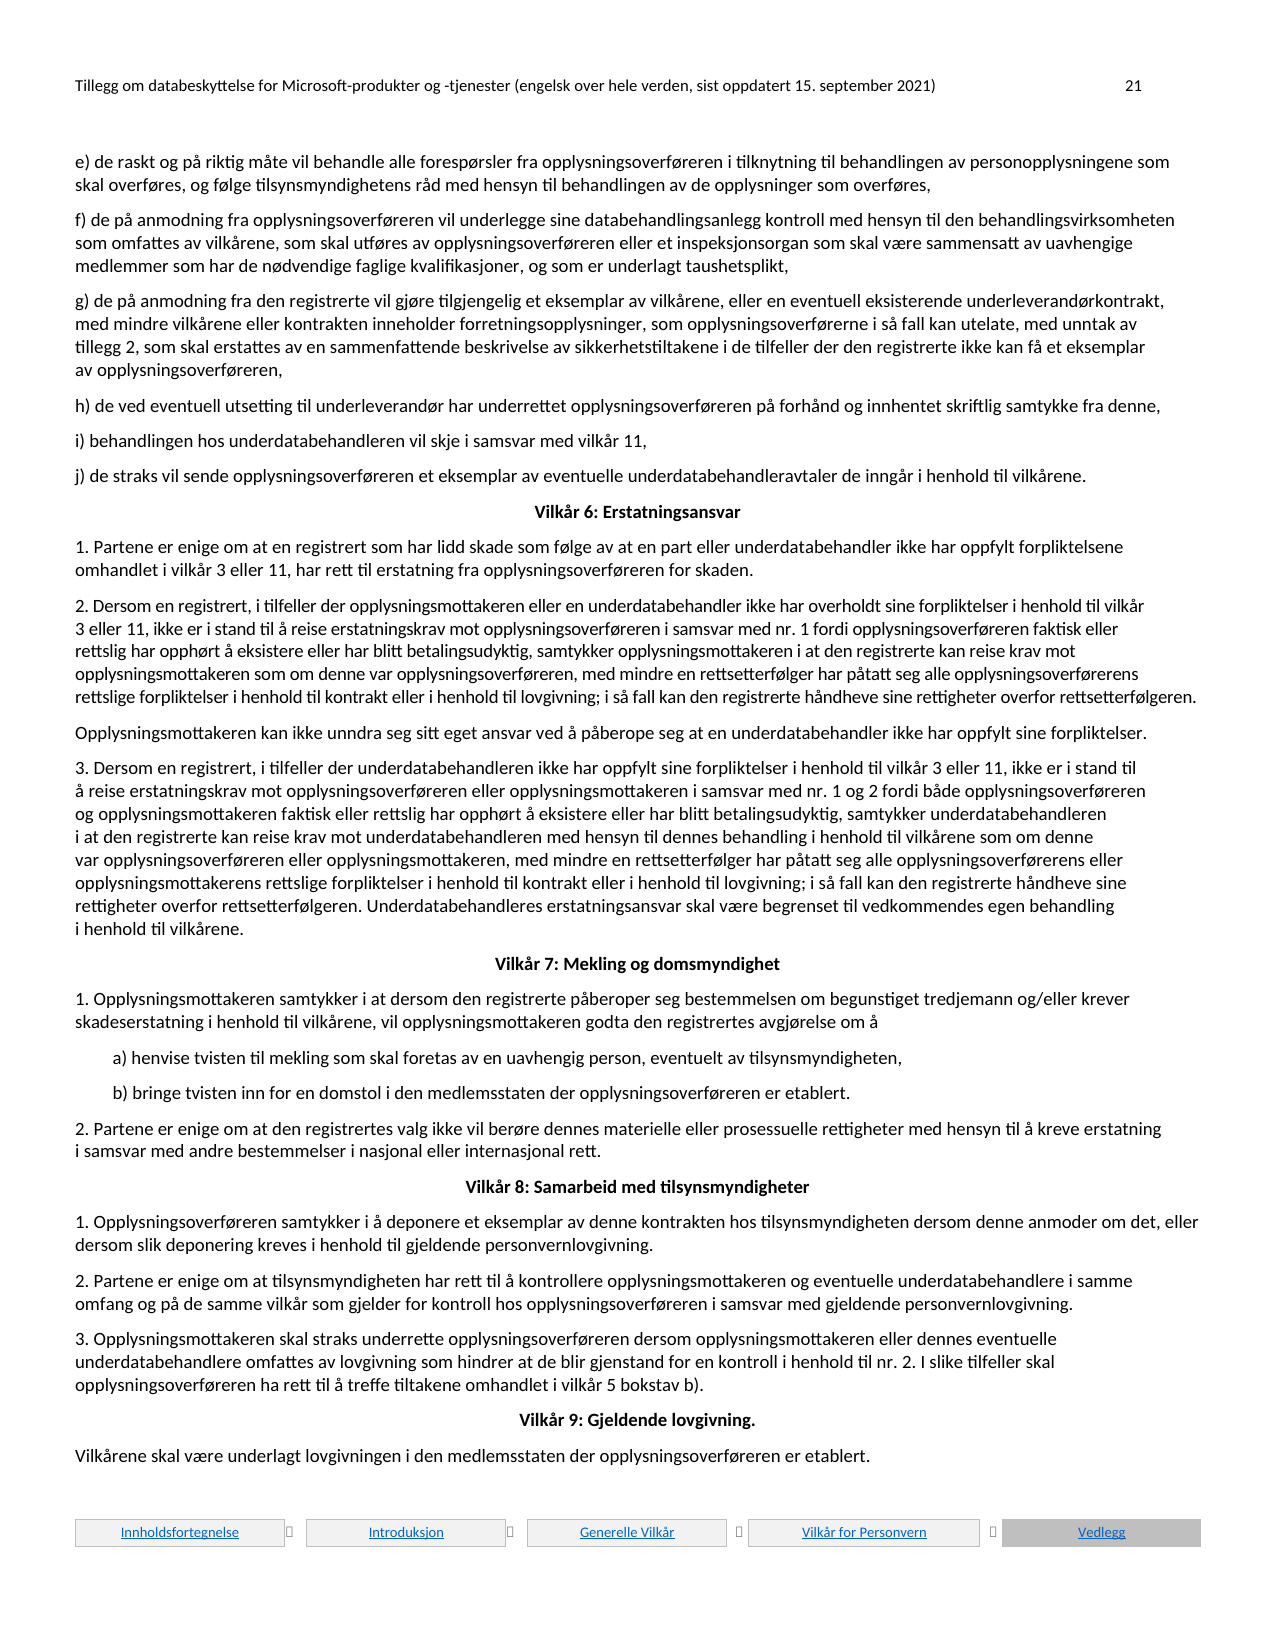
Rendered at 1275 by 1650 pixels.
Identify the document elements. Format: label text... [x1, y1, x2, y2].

list a) henvise tvisten til mekling som skal foretas av en uavhengig person, eventuelt av tilsynsmyndigheten, [112, 1046, 1200, 1069]
list 3. Dersom en registrert, i tilfeller der underdatabehandleren ikke har oppfylt sine forpliktelser i henhold til vilkår 3 eller 11, ikke er i stand til å reise erstatningskrav mot opplysningsoverføreren eller opplysningsmottakeren i samsvar med nr. 1 og 2 fordi både opplysningsoverføreren og opplysningsmottakeren faktisk eller rettslig har opphørt å eksistere eller har blitt betalingsudyktig, samtykker underdatabehandleren i at den registrerte kan reise krav mot underdatabehandleren med hensyn til dennes behandling i henhold til vilkårene som om denne var opplysningsoverføreren eller opplysningsmottakeren, med mindre en rettsetterfølger har påtatt seg alle opplysningsoverførerens eller opplysningsmottakerens rettslige forpliktelser i henhold til kontrakt eller i henhold til lovgivning; i så fall kan den registrerte håndheve sine rettigheter overfor rettsetterfølgeren. Underdatabehandleres erstatningsansvar skal være begrenset til vedkommendes egen behandling i henhold til vilkårene. [75, 756, 1200, 939]
list Vilkårene skal være underlagt lovgivningen i den medlemsstaten der opplysningsoverføreren er etablert. [75, 1444, 1200, 1467]
list Opplysningsmottakeren kan ikke unndra seg sitt eget ansvar ved å påberope seg at en underdatabehandler ikke har oppfylt sine forpliktelser. [75, 721, 1200, 744]
list b) bringe tvisten inn for en domstol i den medlemsstaten der opplysningsoverføreren er etablert. [112, 1081, 1200, 1104]
list h) de ved eventuell utsetting til underleverandør har underrettet opplysningsoverføreren på forhånd og innhentet skriftlig samtykke fra denne, [75, 394, 1200, 417]
list f) de på anmodning fra opplysningsoverføreren vil underlegge sine databehandlingsanlegg kontroll med hensyn til den behandlingsvirksomheten som omfattes av vilkårene, som skal utføres av opplysningsoverføreren eller et inspeksjonsorgan som skal være sammensatt av uavhengige medlemmer som har de nødvendige faglige kvalifikasjoner, og som er underlagt taushetsplikt, [75, 208, 1200, 277]
list 1. Opplysningsmottakeren samtykker i at dersom den registrerte påberoper seg bestemmelsen om begunstiget tredjemann og/eller krever skadeserstatning i henhold til vilkårene, vil opplysningsmottakeren godta den registrertes avgjørelse om å [75, 987, 1200, 1033]
list 2. Dersom en registrert, i tilfeller der opplysningsmottakeren eller en underdatabehandler ikke har overholdt sine forpliktelser i henhold til vilkår 3 eller 11, ikke er i stand til å reise erstatningskrav mot opplysningsoverføreren i samsvar med nr. 1 fordi opplysningsoverføreren faktisk eller rettslig har opphørt å eksistere eller har blitt betalingsudyktig, samtykker opplysningsmottakeren i at den registrerte kan reise krav mot opplysningsmottakeren som om denne var opplysningsoverføreren, med mindre en rettsetterfølger har påtatt seg alle opplysningsoverførerens rettslige forpliktelser i henhold til kontrakt eller i henhold til lovgivning; i så fall kan den registrerte håndheve sine rettigheter overfor rettsetterfølgeren. [75, 594, 1200, 708]
list 1. Opplysningsoverføreren samtykker i å deponere et eksemplar av denne kontrakten hos tilsynsmyndigheten dersom denne anmoder om det, eller dersom slik deponering kreves i henhold til gjeldende personvernlovgivning. [75, 1210, 1200, 1256]
list g) de på anmodning fra den registrerte vil gjøre tilgjengelig et eksemplar av vilkårene, eller en eventuell eksisterende underleverandørkontrakt, med mindre vilkårene eller kontrakten inneholder forretningsopplysninger, som opplysningsoverførerne i så fall kan utelate, med unntak av tillegg 2, som skal erstattes av en sammenfattende beskrivelse av sikkerhetstiltakene i de tilfeller der den registrerte ikke kan få et eksemplar av opplysningsoverføreren, [75, 289, 1200, 381]
list Vilkår 9: Gjeldende lovgivning. [75, 1408, 1200, 1431]
list Vilkår 7: Mekling og domsmyndighet [75, 952, 1200, 975]
list 2. Partene er enige om at den registrertes valg ikke vil berøre dennes materielle eller prosessuelle rettigheter med hensyn til å kreve erstatning i samsvar med andre bestemmelser i nasjonal eller internasjonal rett. [75, 1117, 1200, 1162]
list i) behandlingen hos underdatabehandleren vil skje i samsvar med vilkår 11, [75, 429, 1200, 452]
list j) de straks vil sende opplysningsoverføreren et eksemplar av eventuelle underdatabehandleravtaler de inngår i henhold til vilkårene. [75, 464, 1200, 487]
list 2. Partene er enige om at tilsynsmyndigheten har rett til å kontrollere opplysningsmottakeren og eventuelle underdatabehandlere i samme omfang og på de samme vilkår som gjelder for kontroll hos opplysningsoverføreren i samsvar med gjeldende personvernlovgivning. [75, 1269, 1200, 1314]
list 1. Partene er enige om at en registrert som har lidd skade som følge av at en part eller underdatabehandler ikke har oppfylt forpliktelsene omhandlet i vilkår 3 eller 11, har rett til erstatning fra opplysningsoverføreren for skaden. [75, 535, 1200, 581]
list Vilkår 8: Samarbeid med tilsynsmyndigheter [75, 1175, 1200, 1198]
list Vilkår 6: Erstatningsansvar [75, 500, 1200, 523]
list e) de raskt og på riktig måte vil behandle alle forespørsler fra opplysningsoverføreren i tilknytning til behandlingen av personopplysningene som skal overføres, og følge tilsynsmyndighetens råd med hensyn til behandlingen av de opplysninger som overføres, [75, 150, 1200, 196]
list 3. Opplysningsmottakeren skal straks underrette opplysningsoverføreren dersom opplysningsmottakeren eller dennes eventuelle underdatabehandlere omfattes av lovgivning som hindrer at de blir gjenstand for en kontroll i henhold til nr. 2. I slike tilfeller skal opplysningsoverføreren ha rett til å treffe tiltakene omhandlet i vilkår 5 bokstav b). [75, 1327, 1200, 1396]
